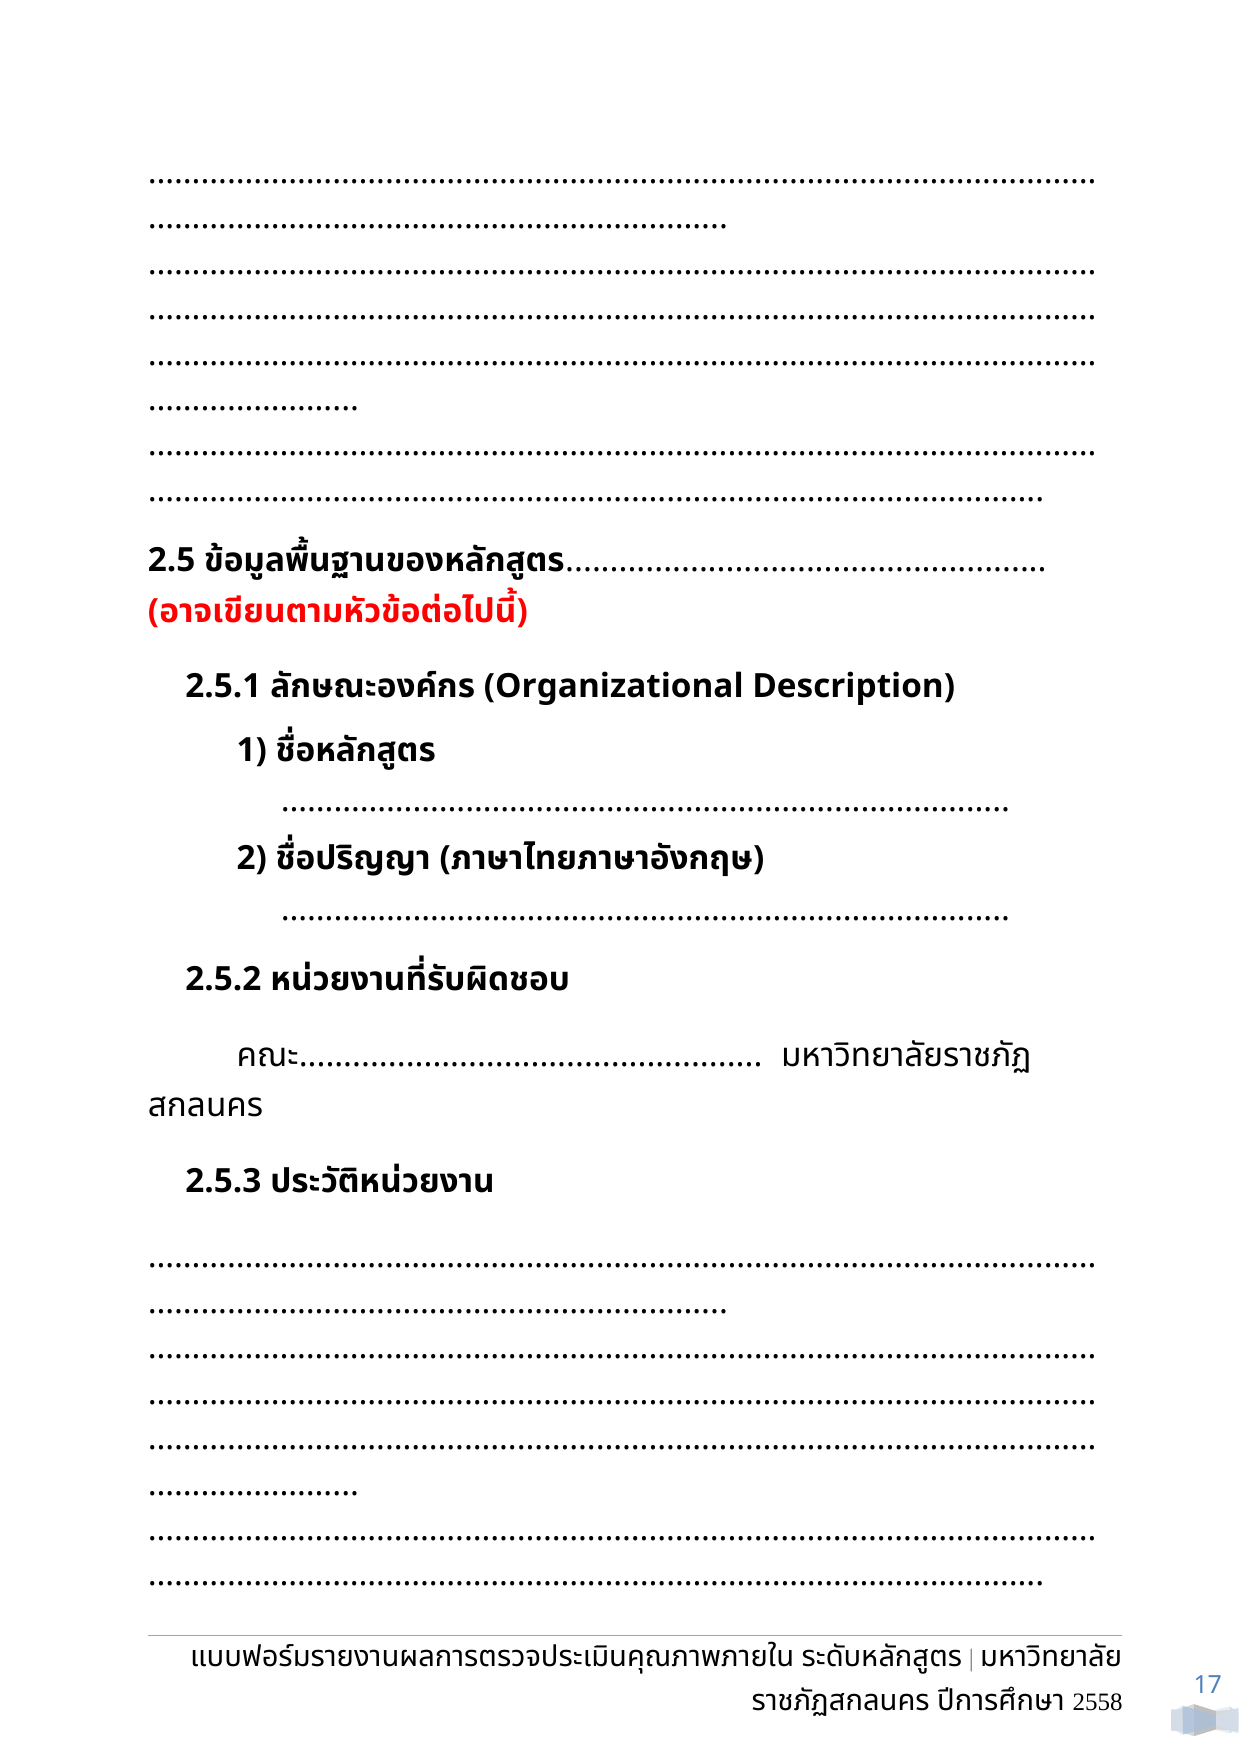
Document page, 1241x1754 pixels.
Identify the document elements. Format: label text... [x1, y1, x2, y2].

text 2.5.3 ประวัติหน่วยงาน [148, 1157, 1122, 1207]
text คณะ.................................................... มหาวิทยาลัยราชภัฏสกลนคร [148, 1031, 1122, 1132]
text 2.5 ข้อมูลพื้นฐานของหลักสูตร...................................................... (อาจเขียนตามหัวข้อต่อไปนี้) [148, 536, 1122, 637]
text 2) ชื่อปริญญา (ภาษาไทยภาษาอังกฤษ) [148, 834, 1122, 884]
text 2.5.2 หน่วยงานที่รับผิดชอบ [148, 955, 1122, 1006]
text ……………………………………………………………………….. [148, 776, 1122, 821]
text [148, 1232, 1122, 1596]
text ……………………………………………………………………….. [148, 884, 1122, 930]
text 2.5.1 ลักษณะองค์กร (Organizational Description) [148, 662, 1122, 713]
text 1) ชื่อหลักสูตร [148, 725, 1122, 776]
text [148, 148, 1122, 511]
